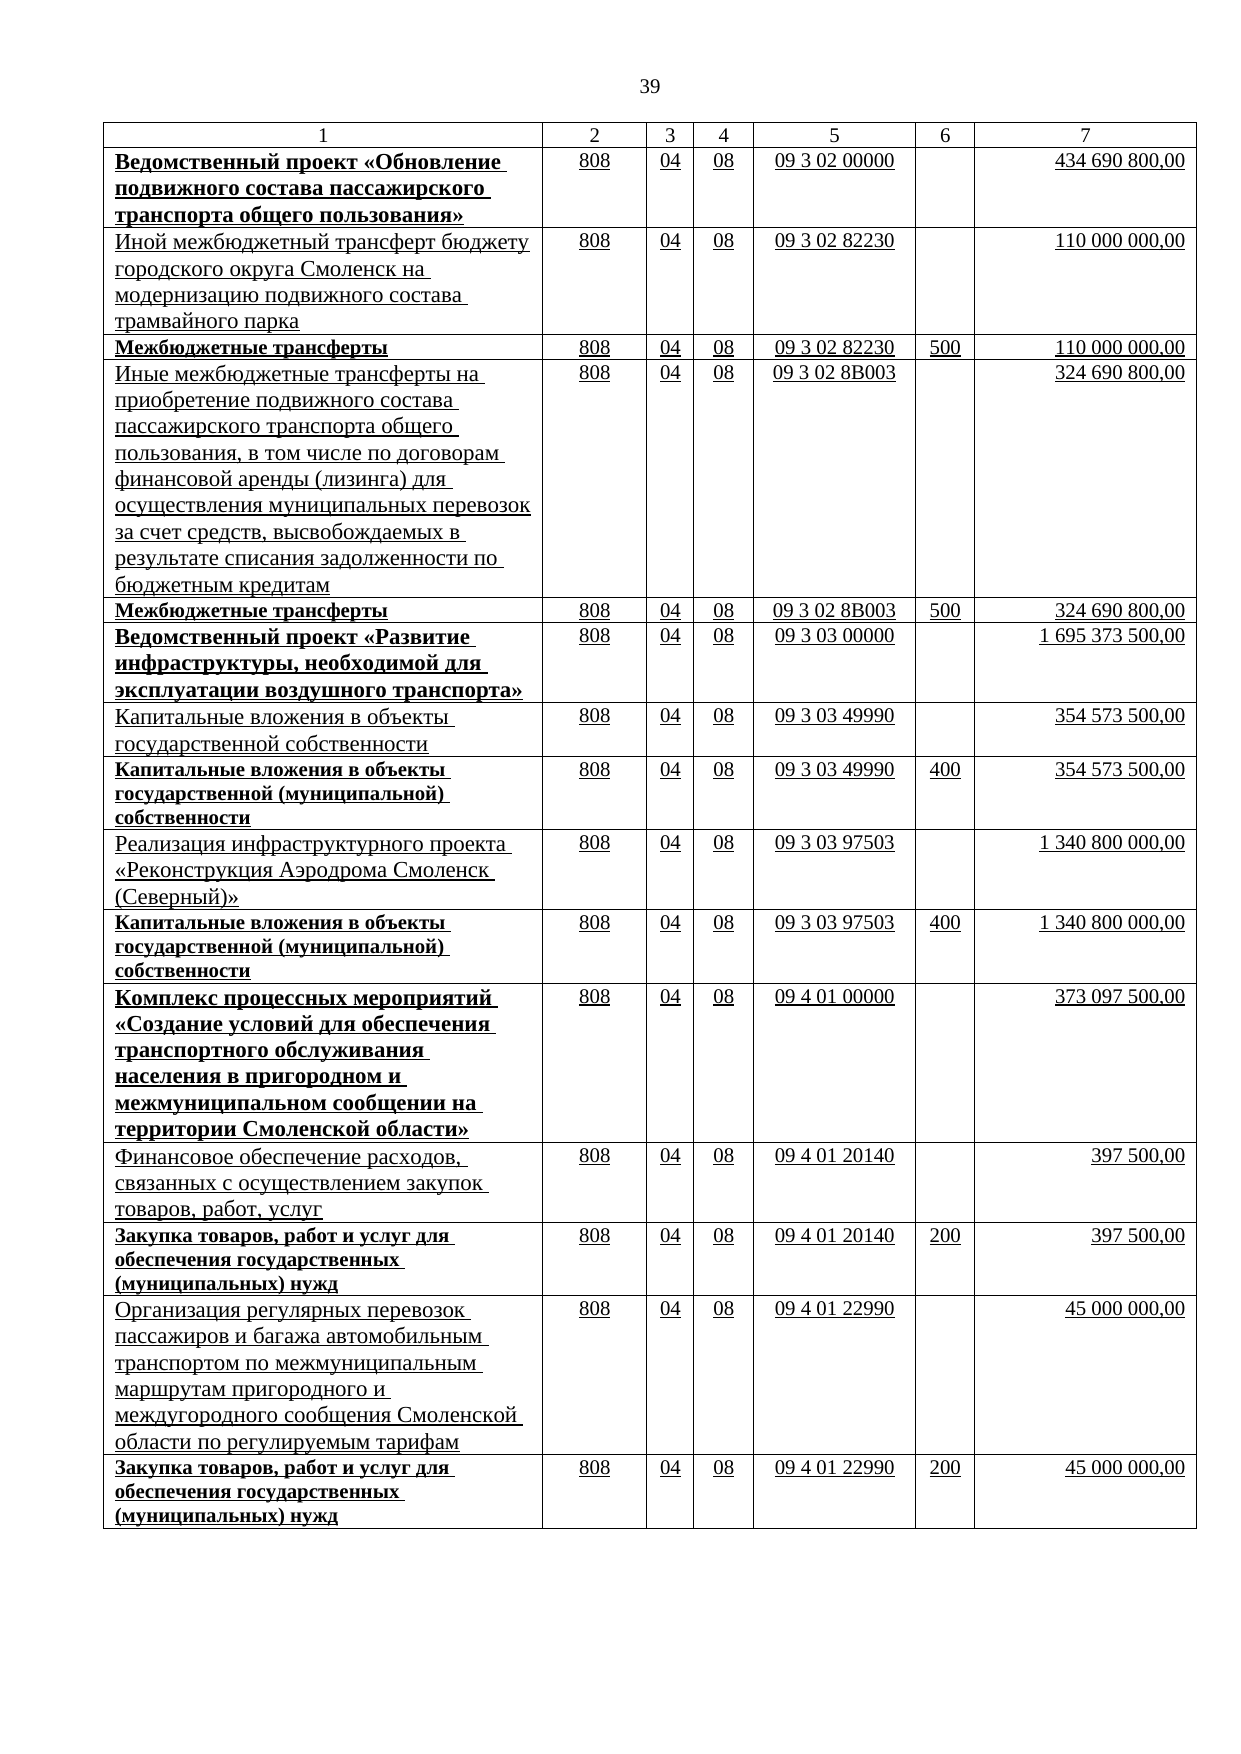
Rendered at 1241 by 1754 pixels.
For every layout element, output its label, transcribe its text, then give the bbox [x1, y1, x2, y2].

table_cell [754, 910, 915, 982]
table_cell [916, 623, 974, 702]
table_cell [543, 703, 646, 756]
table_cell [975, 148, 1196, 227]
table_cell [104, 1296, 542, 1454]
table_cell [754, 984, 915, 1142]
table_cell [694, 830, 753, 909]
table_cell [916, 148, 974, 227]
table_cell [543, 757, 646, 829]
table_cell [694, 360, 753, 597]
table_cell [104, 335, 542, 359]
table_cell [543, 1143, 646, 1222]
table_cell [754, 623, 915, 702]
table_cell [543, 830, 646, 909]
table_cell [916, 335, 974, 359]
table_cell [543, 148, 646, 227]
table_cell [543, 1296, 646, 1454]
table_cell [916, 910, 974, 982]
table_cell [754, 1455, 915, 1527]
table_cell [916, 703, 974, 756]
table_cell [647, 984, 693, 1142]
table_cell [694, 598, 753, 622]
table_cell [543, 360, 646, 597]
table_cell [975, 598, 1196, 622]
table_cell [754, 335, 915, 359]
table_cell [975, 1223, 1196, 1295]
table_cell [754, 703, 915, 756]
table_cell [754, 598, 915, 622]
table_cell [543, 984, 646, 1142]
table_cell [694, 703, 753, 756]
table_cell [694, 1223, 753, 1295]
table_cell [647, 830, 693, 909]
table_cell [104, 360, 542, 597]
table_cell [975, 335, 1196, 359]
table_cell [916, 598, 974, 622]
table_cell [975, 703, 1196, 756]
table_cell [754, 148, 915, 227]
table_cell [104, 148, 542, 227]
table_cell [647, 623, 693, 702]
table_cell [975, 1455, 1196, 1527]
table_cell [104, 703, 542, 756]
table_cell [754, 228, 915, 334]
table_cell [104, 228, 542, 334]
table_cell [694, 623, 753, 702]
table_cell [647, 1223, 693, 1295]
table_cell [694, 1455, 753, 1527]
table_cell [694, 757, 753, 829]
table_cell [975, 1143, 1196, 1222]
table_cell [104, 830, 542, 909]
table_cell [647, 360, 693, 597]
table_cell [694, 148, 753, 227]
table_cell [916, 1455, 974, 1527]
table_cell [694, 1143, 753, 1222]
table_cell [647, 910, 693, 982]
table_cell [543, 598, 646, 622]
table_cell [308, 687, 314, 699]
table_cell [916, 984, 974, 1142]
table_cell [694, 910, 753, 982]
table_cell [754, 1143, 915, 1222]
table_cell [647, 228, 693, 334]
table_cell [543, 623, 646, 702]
table_header 4 [694, 123, 753, 147]
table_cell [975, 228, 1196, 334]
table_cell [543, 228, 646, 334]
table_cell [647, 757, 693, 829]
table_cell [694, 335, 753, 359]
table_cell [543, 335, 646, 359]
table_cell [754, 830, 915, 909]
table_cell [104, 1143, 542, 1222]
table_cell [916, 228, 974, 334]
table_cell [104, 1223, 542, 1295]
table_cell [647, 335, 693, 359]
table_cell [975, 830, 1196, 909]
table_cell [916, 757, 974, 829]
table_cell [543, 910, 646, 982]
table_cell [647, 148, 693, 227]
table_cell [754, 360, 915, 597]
table_header 7 [975, 123, 1196, 147]
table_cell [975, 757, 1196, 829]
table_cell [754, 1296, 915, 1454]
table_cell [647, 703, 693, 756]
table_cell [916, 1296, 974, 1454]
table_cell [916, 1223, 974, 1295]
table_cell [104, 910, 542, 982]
table_header 1 [104, 123, 542, 147]
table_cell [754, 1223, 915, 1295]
table_header 2 [543, 123, 646, 147]
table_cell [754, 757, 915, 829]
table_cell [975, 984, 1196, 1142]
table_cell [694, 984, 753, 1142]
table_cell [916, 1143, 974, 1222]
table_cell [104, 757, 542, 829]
table_header 5 [754, 123, 915, 147]
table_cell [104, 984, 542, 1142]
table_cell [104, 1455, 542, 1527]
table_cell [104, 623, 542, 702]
table_header 6 [916, 123, 974, 147]
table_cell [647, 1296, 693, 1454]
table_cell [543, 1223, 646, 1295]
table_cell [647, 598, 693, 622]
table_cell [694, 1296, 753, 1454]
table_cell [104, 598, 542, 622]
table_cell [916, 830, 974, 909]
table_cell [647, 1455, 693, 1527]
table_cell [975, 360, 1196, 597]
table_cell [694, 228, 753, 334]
table_header 3 [647, 123, 693, 147]
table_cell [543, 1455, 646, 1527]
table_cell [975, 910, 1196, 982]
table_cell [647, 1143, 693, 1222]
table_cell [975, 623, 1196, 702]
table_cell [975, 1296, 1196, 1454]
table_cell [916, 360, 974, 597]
